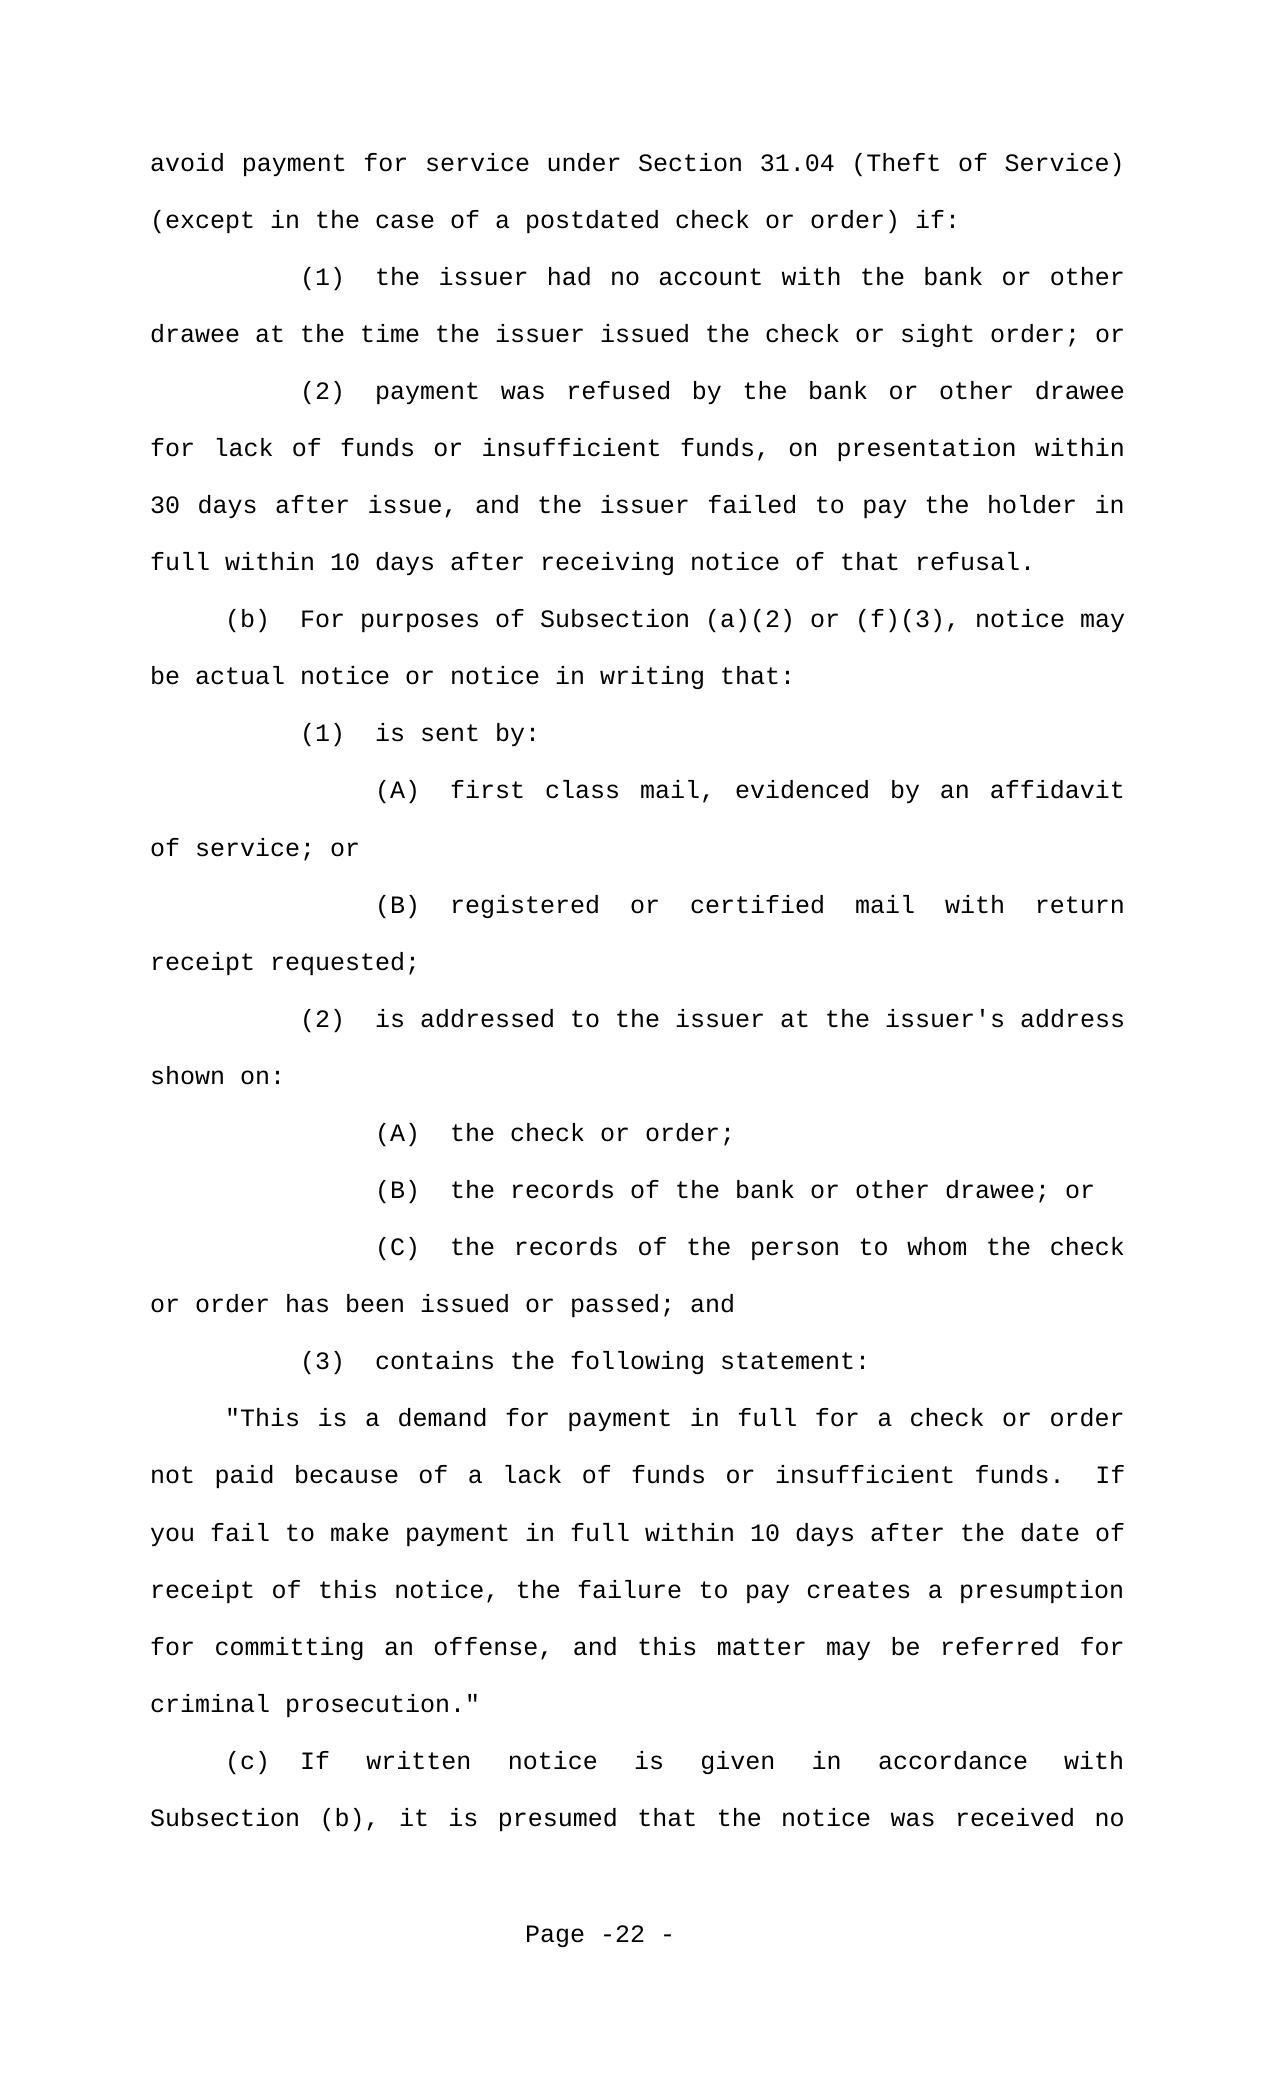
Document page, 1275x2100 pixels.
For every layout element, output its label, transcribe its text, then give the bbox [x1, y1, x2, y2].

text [150, 1748, 1125, 1834]
text (B) the records of the bank or other drawee; or [150, 1177, 1125, 1206]
text (A) first class mail, evidenced by an affidavit of service; or [150, 778, 1125, 863]
text (A) the check or order; [150, 1120, 1125, 1149]
text (B) registered or certified mail with return receipt requested; [150, 892, 1125, 978]
text "This is a demand for payment in full for a check or order not paid because of a lack of funds or insufficient funds. If you fail to make payment in full within 10 days after the date of receipt of this notice, the failure to pay creates a presumption for committing an offense, and this matter may be referred for criminal prosecution." [150, 1406, 1125, 1720]
text (C) the records of the person to whom the check or order has been issued or passed; and [150, 1234, 1125, 1320]
text (2) is addressed to the issuer at the issuer's address shown on: [150, 1006, 1125, 1092]
text (b) For purposes of Subsection (a)(2) or (f)(3), notice may be actual notice or notice in writing that: [150, 607, 1125, 692]
text (1) the issuer had no account with the bank or other drawee at the time the issuer issued the check or sight order; or [150, 264, 1125, 350]
text (2) payment was refused by the bank or other drawee for lack of funds or insufficient funds, on presentation within 30 days after issue, and the issuer failed to pay the holder in full within 10 days after receiving notice of that refusal. [150, 378, 1125, 578]
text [150, 150, 1125, 236]
text (3) contains the following statement: [150, 1349, 1125, 1377]
text (1) is sent by: [150, 721, 1125, 749]
